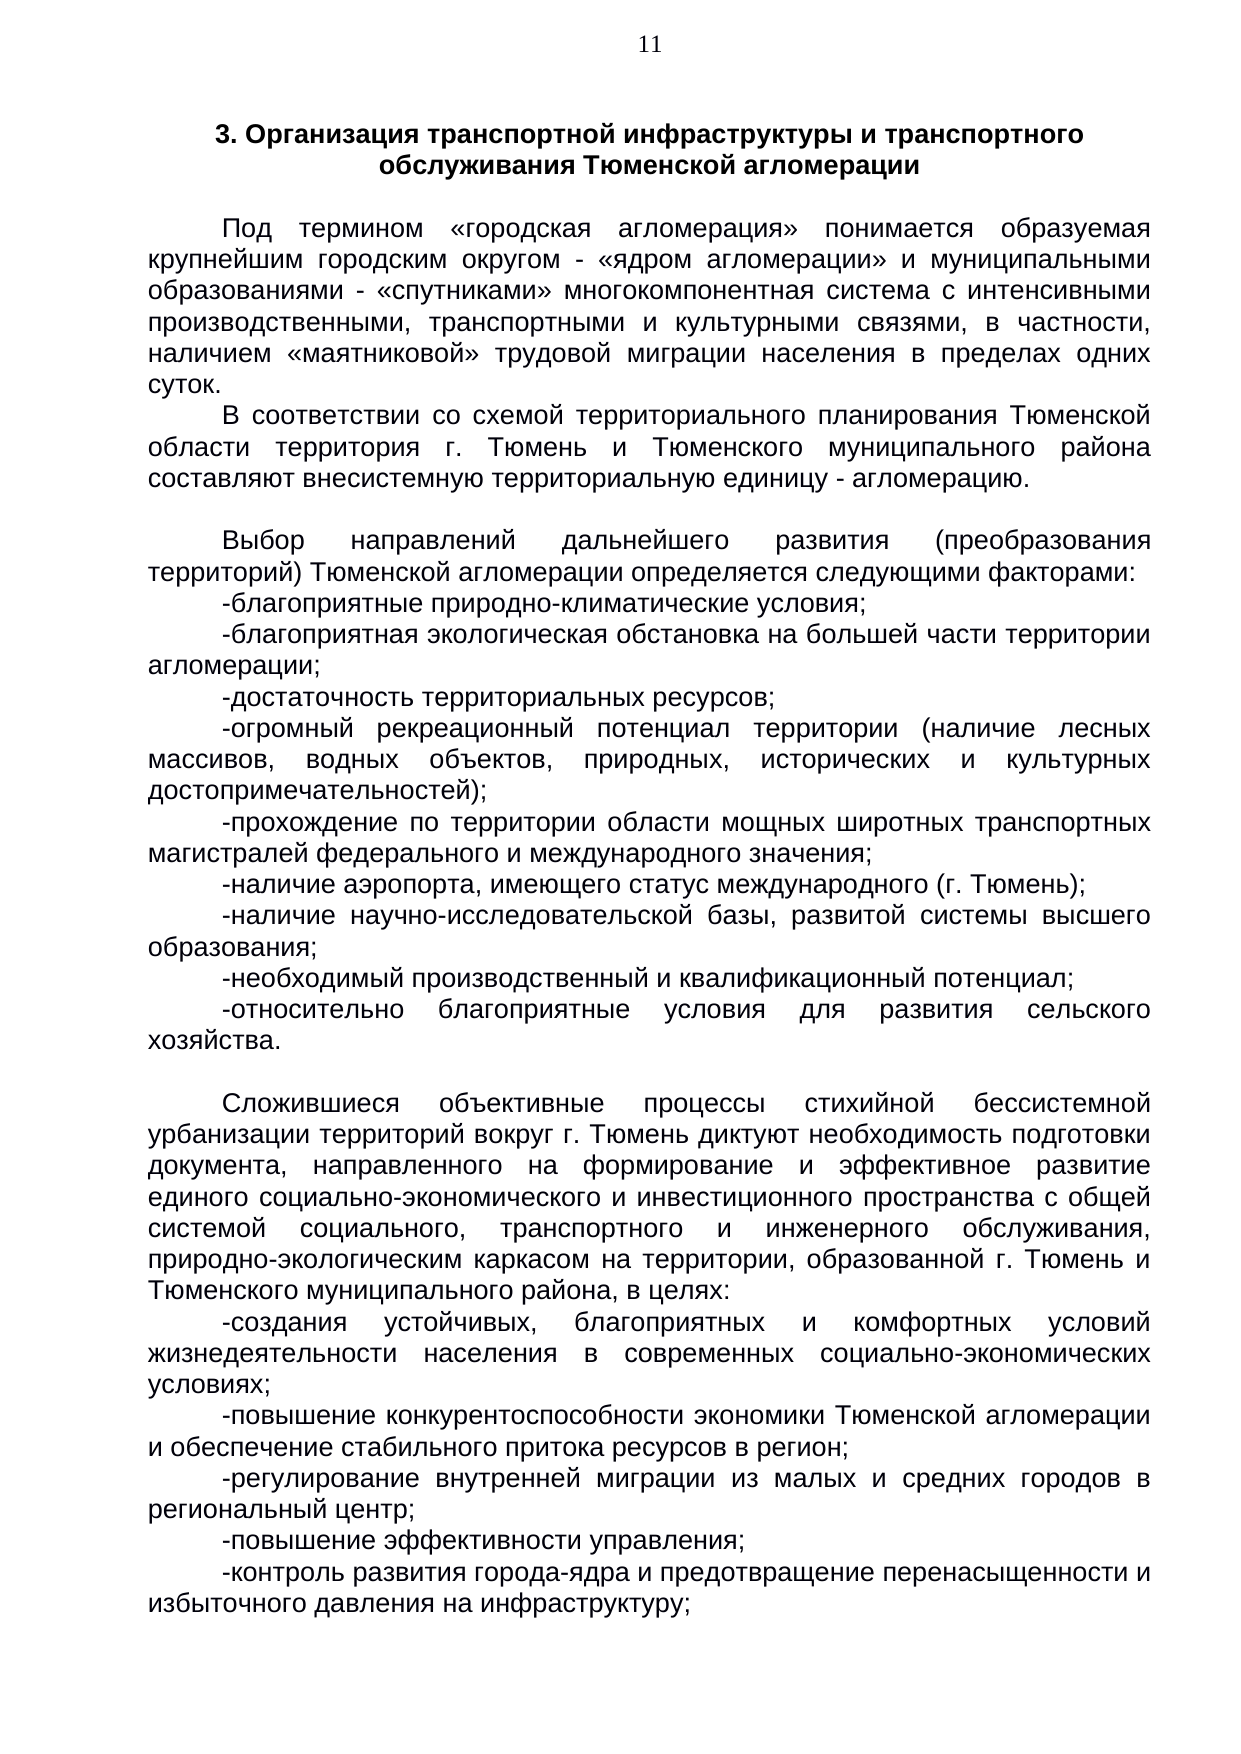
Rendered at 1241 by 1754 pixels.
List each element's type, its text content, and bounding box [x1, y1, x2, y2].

text -необходимый производственный и квалификационный потенциал; [148, 962, 1152, 993]
text -относительно благоприятные условия для развития сельского хозяйства. [148, 993, 1152, 1056]
text -благоприятная экологическая обстановка на большей части территории агломерации; [148, 618, 1152, 681]
text -наличие аэропорта, имеющего статус международного (г. Тюмень); [148, 868, 1152, 899]
text -создания устойчивых, благоприятных и комфортных условий жизнедеятельности населения в современных социально-экономических условиях; [148, 1306, 1152, 1399]
text -повышение эффективности управления; [148, 1524, 1152, 1556]
text В соответствии со схемой территориального планирования Тюменской области территория г. Тюмень и Тюменского муниципального района составляют внесистемную территориальную единицу - агломерацию. [148, 399, 1152, 493]
text Сложившиеся объективные процессы стихийной бессистемной урбанизации территорий вокруг г. Тюмень диктуют необходимость подготовки документа, направленного на формирование и эффективное развитие единого социально-экономического и инвестиционного пространства с общей системой социального, транспортного и инженерного обслуживания, природно-экологическим каркасом на территории, образованной г. Тюмень и Тюменского муниципального района, в целях: [148, 1087, 1152, 1306]
text -регулирование внутренней миграции из малых и средних городов в региональный центр; [148, 1462, 1152, 1524]
text 3. Организация транспортной инфраструктуры и транспортного обслуживания Тюменской агломерации [148, 118, 1152, 181]
text -наличие научно-исследовательской базы, развитой системы высшего образования; [148, 899, 1152, 962]
text -контроль развития города-ядра и предотвращение перенасыщенности и избыточного давления на инфраструктуру; [148, 1556, 1152, 1618]
text -прохождение по территории области мощных широтных транспортных магистралей федерального и международного значения; [148, 806, 1152, 868]
text -повышение конкурентоспособности экономики Тюменской агломерации и обеспечение стабильного притока ресурсов в регион; [148, 1399, 1152, 1462]
text -огромный рекреационный потенциал территории (наличие лесных массивов, водных объектов, природных, исторических и культурных достопримечательностей); [148, 712, 1152, 806]
text -благоприятные природно-климатические условия; [148, 587, 1152, 618]
text Выбор направлений дальнейшего развития (преобразования территорий) Тюменской агломерации определяется следующими факторами: [148, 524, 1152, 587]
text -достаточность территориальных ресурсов; [148, 681, 1152, 712]
text Под термином «городская агломерация» понимается образуемая крупнейшим городским округом - «ядром агломерации» и муниципальными образованиями - «спутниками» многокомпонентная система с интенсивными производственными, транспортными и культурными связями, в частности, наличием «маятниковой» трудовой миграции населения в пределах одних суток. [148, 212, 1152, 399]
